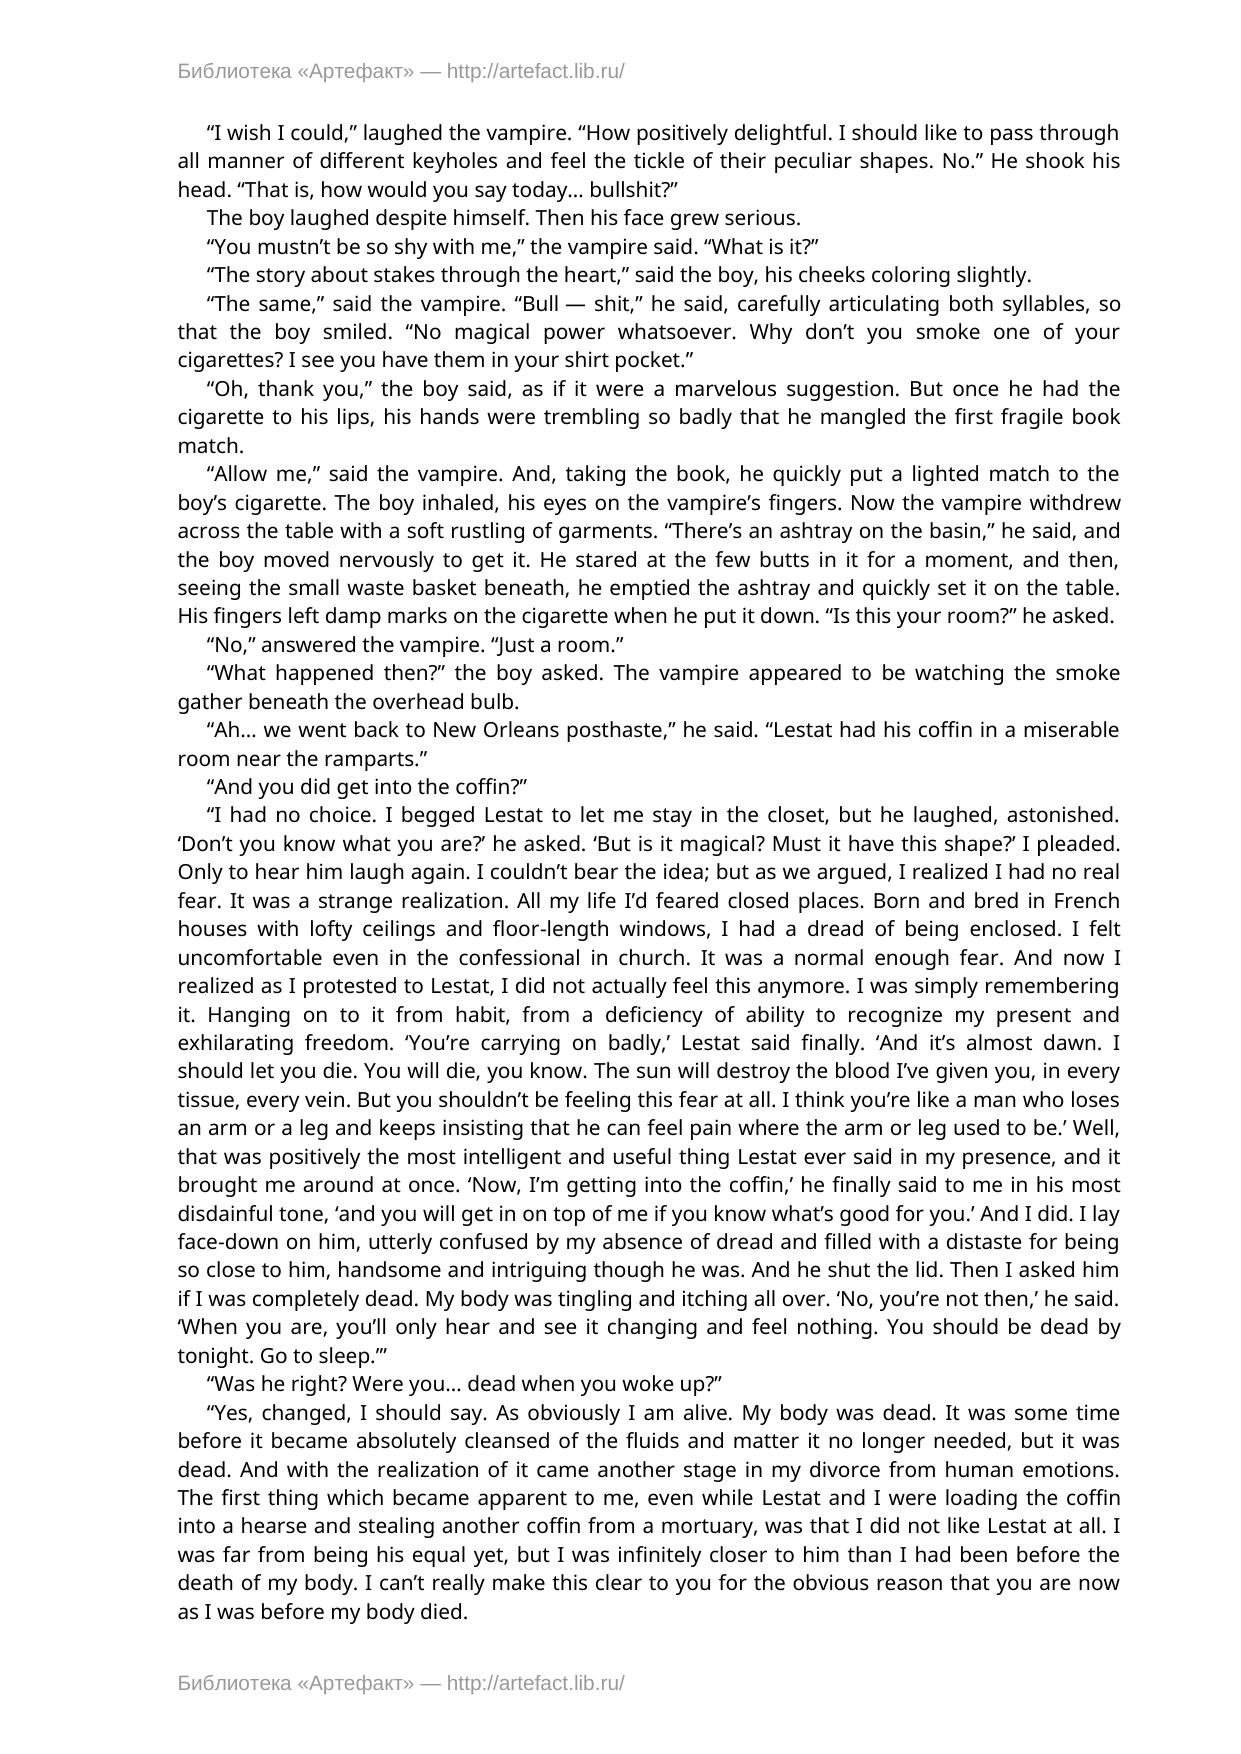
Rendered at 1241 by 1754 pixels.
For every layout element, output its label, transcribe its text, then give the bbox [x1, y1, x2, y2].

text “Was he right? Were you… dead when you woke up?” [177, 1369, 1122, 1398]
text “The same,” said the vampire. “Bull — shit,” he said, carefully articulating both syllables, so that the boy smiled. “No magical power whatsoever. Why don’t you smoke one of your cigarettes? I see you have them in your shirt pocket.” [177, 289, 1122, 374]
text “Yes, changed, I should say. As obviously I am alive. My body was dead. It was some time before it became absolutely cleansed of the fluids and matter it no longer needed, but it was dead. And with the realization of it came another stage in my divorce from human emotions. The first thing which became apparent to me, even while Lestat and I were loading the coffin into a hearse and stealing another coffin from a mortuary, was that I did not like Lestat at all. I was far from being his equal yet, but I was infinitely closer to him than I had been before the death of my body. I can’t really make this clear to you for the obvious reason that you are now as I was before my body died. [177, 1398, 1122, 1625]
text “And you did get into the coffin?” [177, 772, 1122, 801]
text “I had no choice. I begged Lestat to let me stay in the closet, but he laughed, astonished. ‘Don’t you know what you are?’ he asked. ‘But is it magical? Must it have this shape?’ I pleaded. Only to hear him laugh again. I couldn’t bear the idea; but as we argued, I realized I had no real fear. It was a strange realization. All my life I’d feared closed places. Born and bred in French houses with lofty ceilings and floor-length windows, I had a dread of being enclosed. I felt uncomfortable even in the confessional in church. It was a normal enough fear. And now I realized as I protested to Lestat, I did not actually feel this anymore. I was simply remembering it. Hanging on to it from habit, from a deficiency of ability to recognize my present and exhilarating freedom. ‘You’re carrying on badly,’ Lestat said finally. ‘And it’s almost dawn. I should let you die. You will die, you know. The sun will destroy the blood I’ve given you, in every tissue, every vein. But you shouldn’t be feeling this fear at all. I think you’re like a man who loses an arm or a leg and keeps insisting that he can feel pain where the arm or leg used to be.’ Well, that was positively the most intelligent and useful thing Lestat ever said in my presence, and it brought me around at once. ‘Now, I’m getting into the coffin,’ he finally said to me in his most disdainful tone, ‘and you will get in on top of me if you know what’s good for you.’ And I did. I lay face-down on him, utterly confused by my absence of dread and filled with a distaste for being so close to him, handsome and intriguing though he was. And he shut the lid. Then I asked him if I was completely dead. My body was tingling and itching all over. ‘No, you’re not then,’ he said. ‘When you are, you’ll only hear and see it changing and feel nothing. You should be dead by tonight. Go to sleep.’” [177, 801, 1122, 1369]
text “No,” answered the vampire. “Just a room.” [177, 630, 1122, 658]
text “I wish I could,” laughed the vampire. “How positively delightful. I should like to pass through all manner of different keyholes and feel the tickle of their peculiar shapes. No.” He shook his head. “That is, how would you say today… bullshit?” [177, 118, 1122, 203]
text “The story about stakes through the heart,” said the boy, his cheeks coloring slightly. [177, 260, 1122, 289]
text “Ah… we went back to New Orleans posthaste,” he said. “Lestat had his coffin in a miserable room near the ramparts.” [177, 715, 1122, 772]
text “Allow me,” said the vampire. And, taking the book, he quickly put a lighted match to the boy’s cigarette. The boy inhaled, his eyes on the vampire’s fingers. Now the vampire withdrew across the table with a soft rustling of garments. “There’s an ashtray on the basin,” he said, and the boy moved nervously to get it. He stared at the few butts in it for a moment, and then, seeing the small waste basket beneath, he emptied the ashtray and quickly set it on the table. His fingers left damp marks on the cigarette when he put it down. “Is this your room?” he asked. [177, 459, 1122, 630]
text “What happened then?” the boy asked. The vampire appeared to be watching the smoke gather beneath the overhead bulb. [177, 658, 1122, 715]
text “Oh, thank you,” the boy said, as if it were a marvelous suggestion. But once he had the cigarette to his lips, his hands were trembling so badly that he mangled the first fragile book match. [177, 374, 1122, 459]
text The boy laughed despite himself. Then his face grew serious. [177, 203, 1122, 232]
text “You mustn’t be so shy with me,” the vampire said. “What is it?” [177, 232, 1122, 260]
